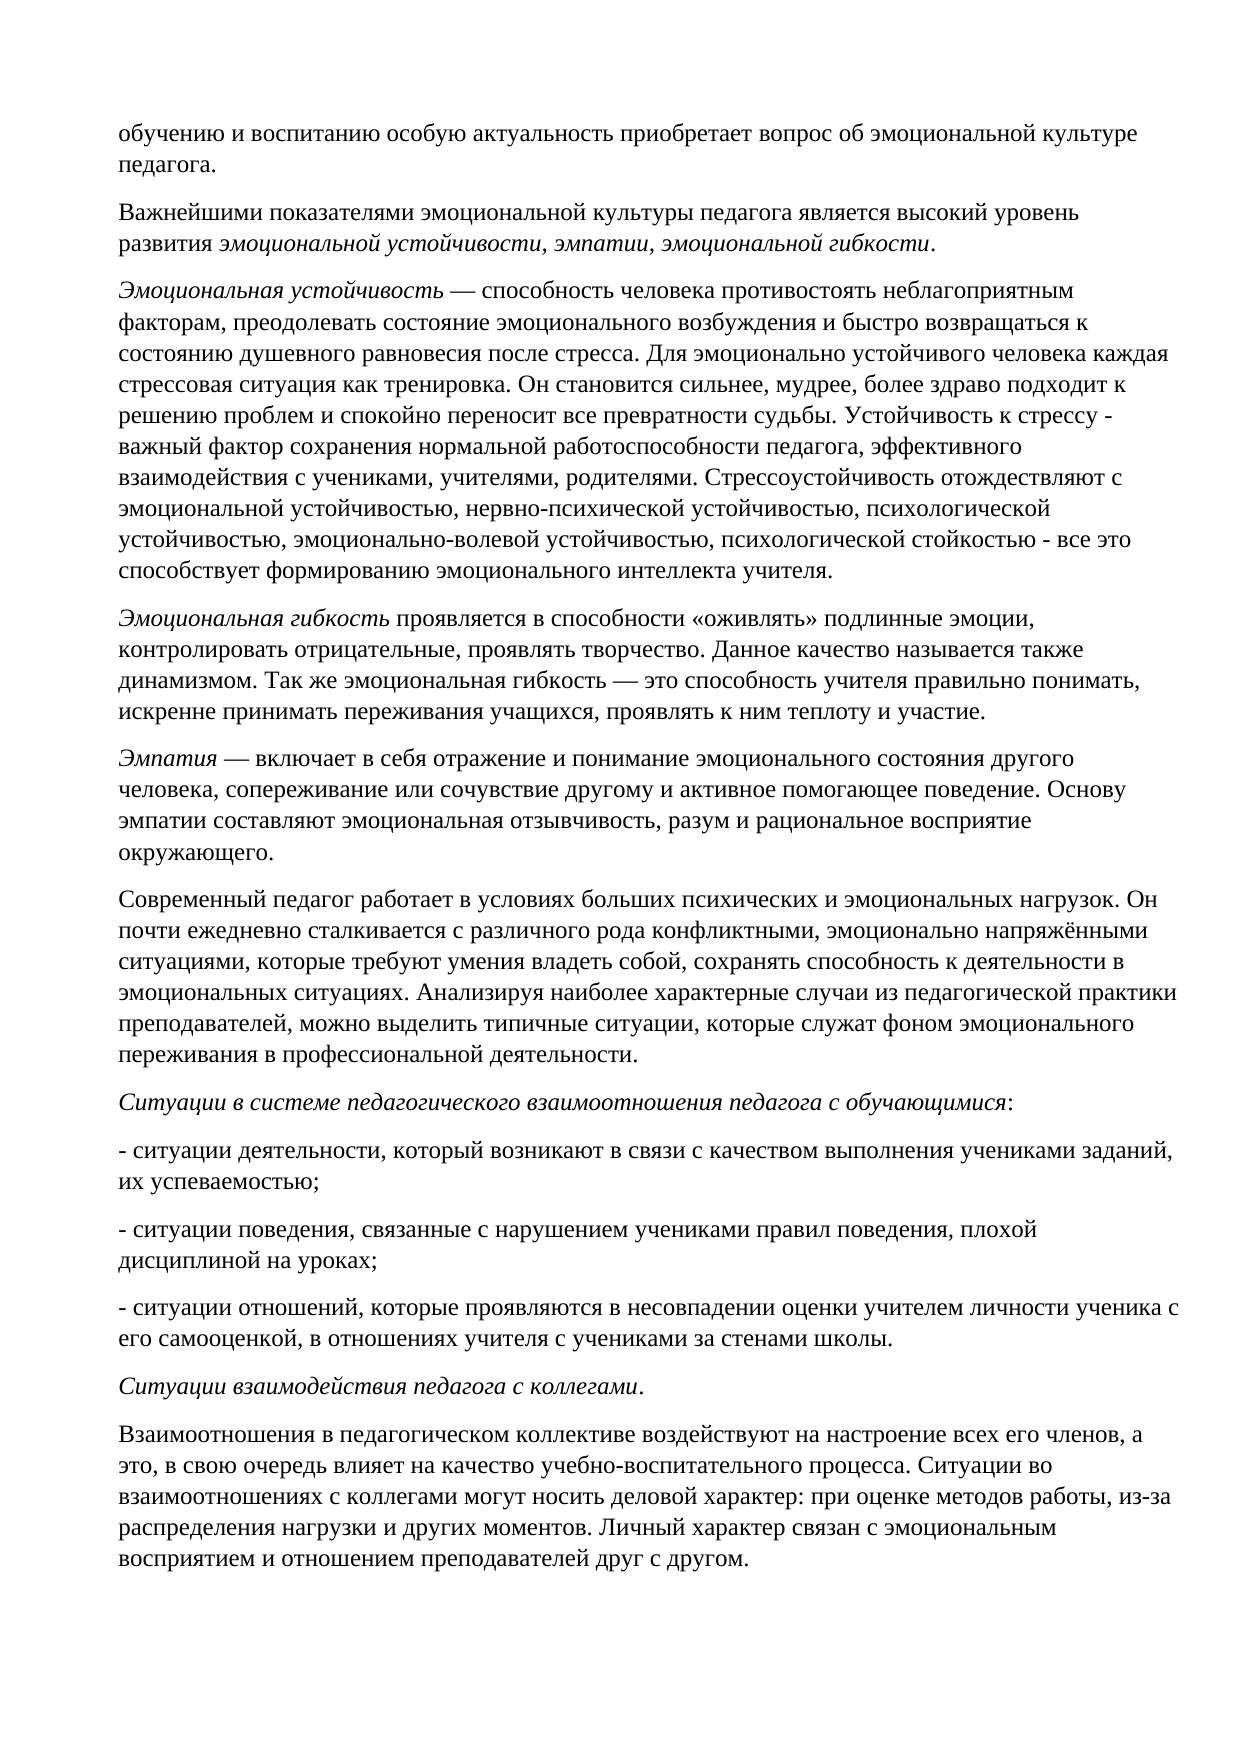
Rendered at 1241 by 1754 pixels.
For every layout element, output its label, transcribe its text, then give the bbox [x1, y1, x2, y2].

text Ситуации в системе педагогического взаимоотношения педагога с обучающимися: [118, 1087, 1181, 1116]
text Эмоциональная устойчивость ― способность человека противостоять неблагоприятным факторам, преодолевать состояние эмоционального возбуждения и быстро возвращаться к состоянию душевного равновесия после стресса. Для эмоционально устойчивого человека каждая стрессовая ситуация как тренировка. Он становится сильнее, мудрее, более здраво подходит к решению проблем и спокойно переносит все превратности судьбы. Устойчивость к стрессу - важный фактор сохранения нормальной работоспособности педагога, эффективного взаимодействия с учениками, учителями, родителями. Стрессоустойчивость отождествляют с эмоциональной устойчивостью, нервно-психической устойчивостью, психологической устойчивостью, эмоционально-волевой устойчивостью, психологической стойкостью - все это способствует формированию эмоционального интеллекта учителя. [118, 276, 1181, 584]
text Ситуации взаимодействия педагога с коллегами. [118, 1371, 1181, 1400]
text Взаимоотношения в педагогическом коллективе воздействуют на настроение всех его членов, а это, в свою очередь влияет на качество учебно-воспитательного процесса. Ситуации во взаимоотношениях с коллегами могут носить деловой характер: при оценке методов работы, из-за распределения нагрузки и других моментов. Личный характер связан с эмоциональным восприятием и отношением преподавателей друг с другом. [118, 1419, 1181, 1572]
text - ситуации поведения, связанные с нарушением учениками правил поведения, плохой дисциплиной на уроках; [118, 1214, 1181, 1273]
text Эмоциональная гибкость проявляется в способности «оживлять» подлинные эмоции, контролировать отрицательные, проявлять творчество. Данное качество называется также динамизмом. Так же эмоциональная гибкость — это способность учителя правильно понимать, искренне принимать переживания учащихся, проявлять к ним теплоту и участие. [118, 603, 1181, 724]
text Эмпатия ― включает в себя отражение и понимание эмоционального состояния другого человека, сопереживание или сочувствие другому и активное помогающее поведение. Основу эмпатии составляют эмоциональная отзывчивость, разум и рациональное восприятие окружающего. [118, 743, 1181, 865]
text Современный педагог работает в условиях больших психических и эмоциональных нагрузок. Он почти ежедневно сталкивается с различного рода конфликтными, эмоционально напряжёнными ситуациями, которые требуют умения владеть собой, сохранять способность к деятельности в эмоциональных ситуациях. Анализируя наиболее характерные случаи из педагогической практики преподавателей, можно выделить типичные ситуации, которые служат фоном эмоционального переживания в профессиональной деятельности. [118, 884, 1181, 1068]
text - ситуации деятельности, который возникают в связи с качеством выполнения учениками заданий, их успеваемостью; [118, 1135, 1181, 1195]
text Важнейшими показателями эмоциональной культуры педагога является высокий уровень развития эмоциональной устойчивости, эмпатии, эмоциональной гибкости. [118, 197, 1181, 257]
text - ситуации отношений, которые проявляются в несовпадении оценки учителем личности ученика с его самооценкой, в отношениях учителя с учениками за стенами школы. [118, 1292, 1181, 1352]
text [118, 118, 1181, 178]
